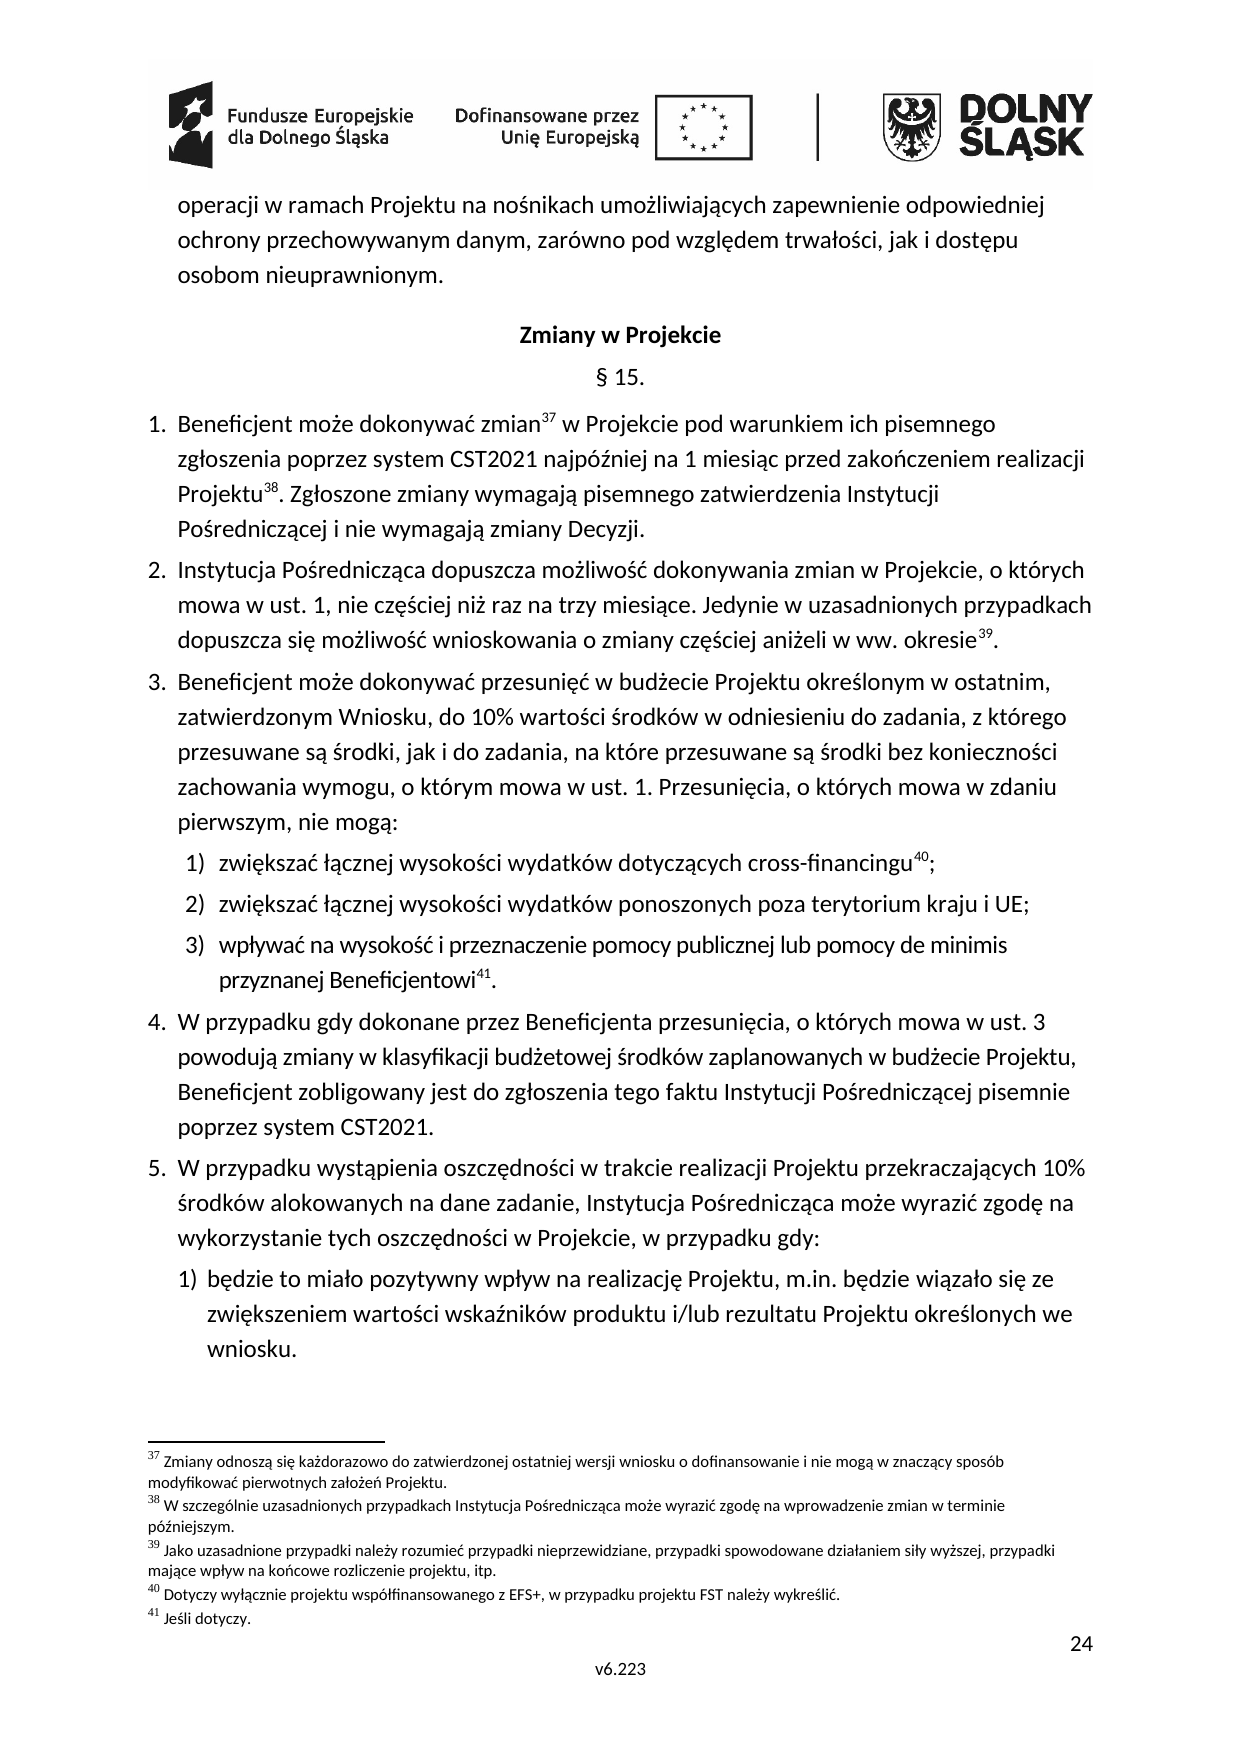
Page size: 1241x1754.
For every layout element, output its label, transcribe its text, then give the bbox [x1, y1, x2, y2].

list Instytucja Pośrednicząca dopuszcza możliwość dokonywania zmian w Projekcie, o których mowa w ust. 1, nie częściej niż raz na trzy miesiące. Jedynie w uzasadnionych przypadkach dopuszcza się możliwość wnioskowania o zmiany częściej aniżeli w ww. okresie. [148, 555, 1093, 655]
picture [147, 59, 1093, 190]
list wpływać na wysokość i przeznaczenie pomocy publicznej lub pomocy de minimis przyznanej Beneficjentowi. [185, 930, 1093, 995]
list będzie to miało pozytywny wpływ na realizację Projektu, m.in. będzie wiązało się ze zwiększeniem wartości wskaźników produktu i/lub rezultatu Projektu określonych we wniosku. [177, 1263, 1093, 1364]
subtitle § 15. [148, 361, 1093, 391]
subtitle Zmiany w Projekcie [148, 320, 1093, 350]
list Beneficjent może dokonywać przesunięć w budżecie Projektu określonym w ostatnim, zatwierdzonym Wniosku, do 10% wartości środków w odniesieniu do zadania, z którego przesuwane są środki, jak i do zadania, na które przesuwane są środki bez konieczności zachowania wymogu, o którym mowa w ust. 1. Przesunięcia, o których mowa w zdaniu pierwszym, nie mogą: [148, 666, 1093, 836]
list Beneficjent może dokonywać zmian w Projekcie pod warunkiem ich pisemnego zgłoszenia poprzez system CST2021 najpóźniej na 1 miesiąc przed zakończeniem realizacji Projektu. Zgłoszone zmiany wymagają pisemnego zatwierdzenia Instytucji Pośredniczącej i nie wymagają zmiany Decyzji. [148, 408, 1093, 544]
list zwiększać łącznej wysokości wydatków ponoszonych poza terytorium kraju i UE; [185, 888, 1093, 919]
list W przypadku gdy dokonane przez Beneficjenta przesunięcia, o których mowa w ust. 3 powodują zmiany w klasyfikacji budżetowej środków zaplanowanych w budżecie Projektu, Beneficjent zobligowany jest do zgłoszenia tego faktu Instytucji Pośredniczącej pisemnie poprzez system CST2021. [148, 1006, 1093, 1141]
list zwiększać łącznej wysokości wydatków dotyczących cross-financingu; [185, 847, 1093, 878]
list W przypadku wystąpienia oszczędności w trakcie realizacji Projektu przekraczających 10% środków alokowanych na dane zadanie, Instytucja Pośrednicząca może wyrazić zgodę na wykorzystanie tych oszczędności w Projekcie, w przypadku gdy: [148, 1152, 1093, 1253]
